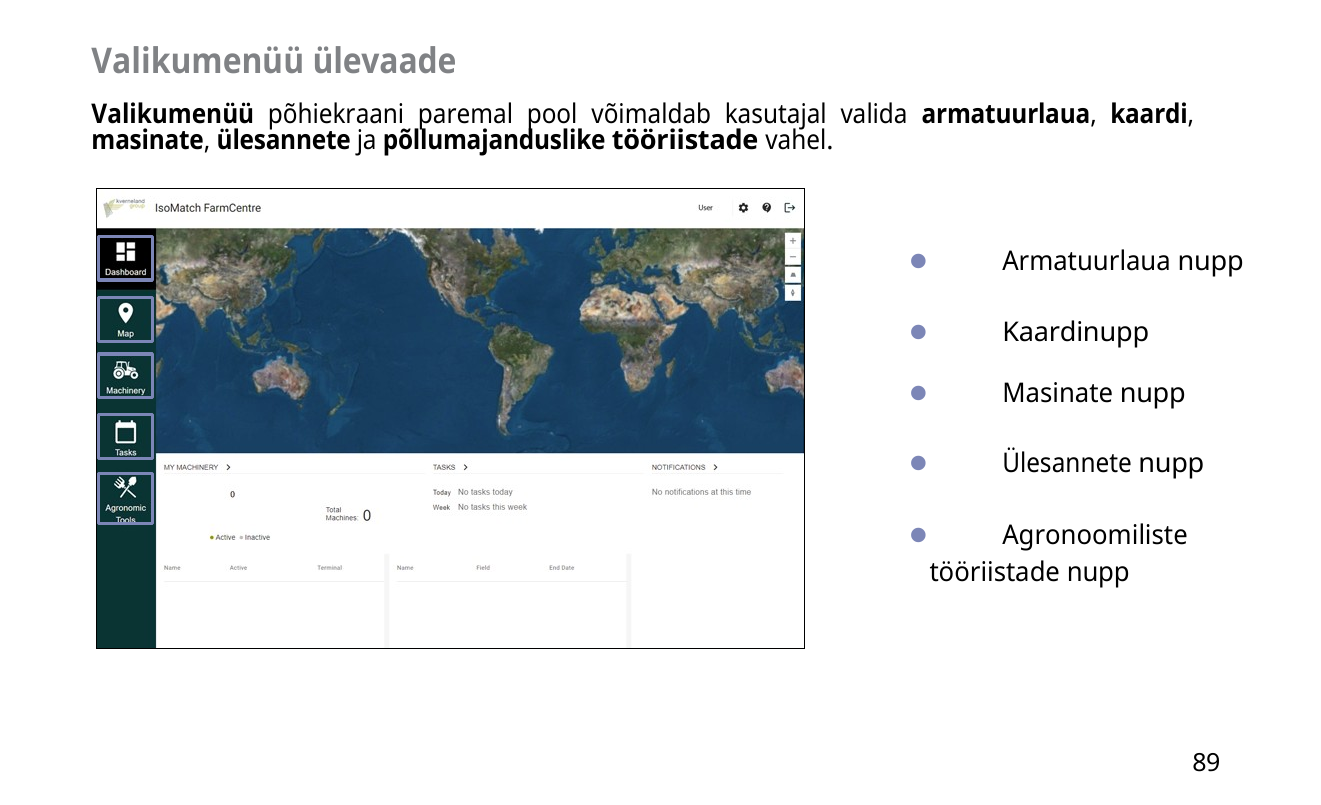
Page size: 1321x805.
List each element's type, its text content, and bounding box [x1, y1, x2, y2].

picture [97, 189, 804, 648]
picture [100, 416, 151, 457]
text Valikumenüü põhiekraani paremal pool võimaldab kasutajal valida armatuurlaua, kaardi, masinate, ülesannete ja põllumajanduslike tööriistade vahel. [91, 102, 1194, 157]
picture [100, 475, 151, 522]
list Masinate nupp [909, 373, 1258, 410]
subtitle Valikumenüü ülevaade [91, 35, 1258, 83]
list Agronoomiliste tööriistade nupp [909, 516, 1258, 589]
picture [100, 356, 151, 396]
picture [100, 238, 151, 278]
list Armatuurlaua nupp [909, 242, 1258, 279]
list Ülesannete nupp [909, 444, 1258, 481]
picture [100, 299, 151, 340]
list Kaardinupp [909, 313, 1258, 349]
